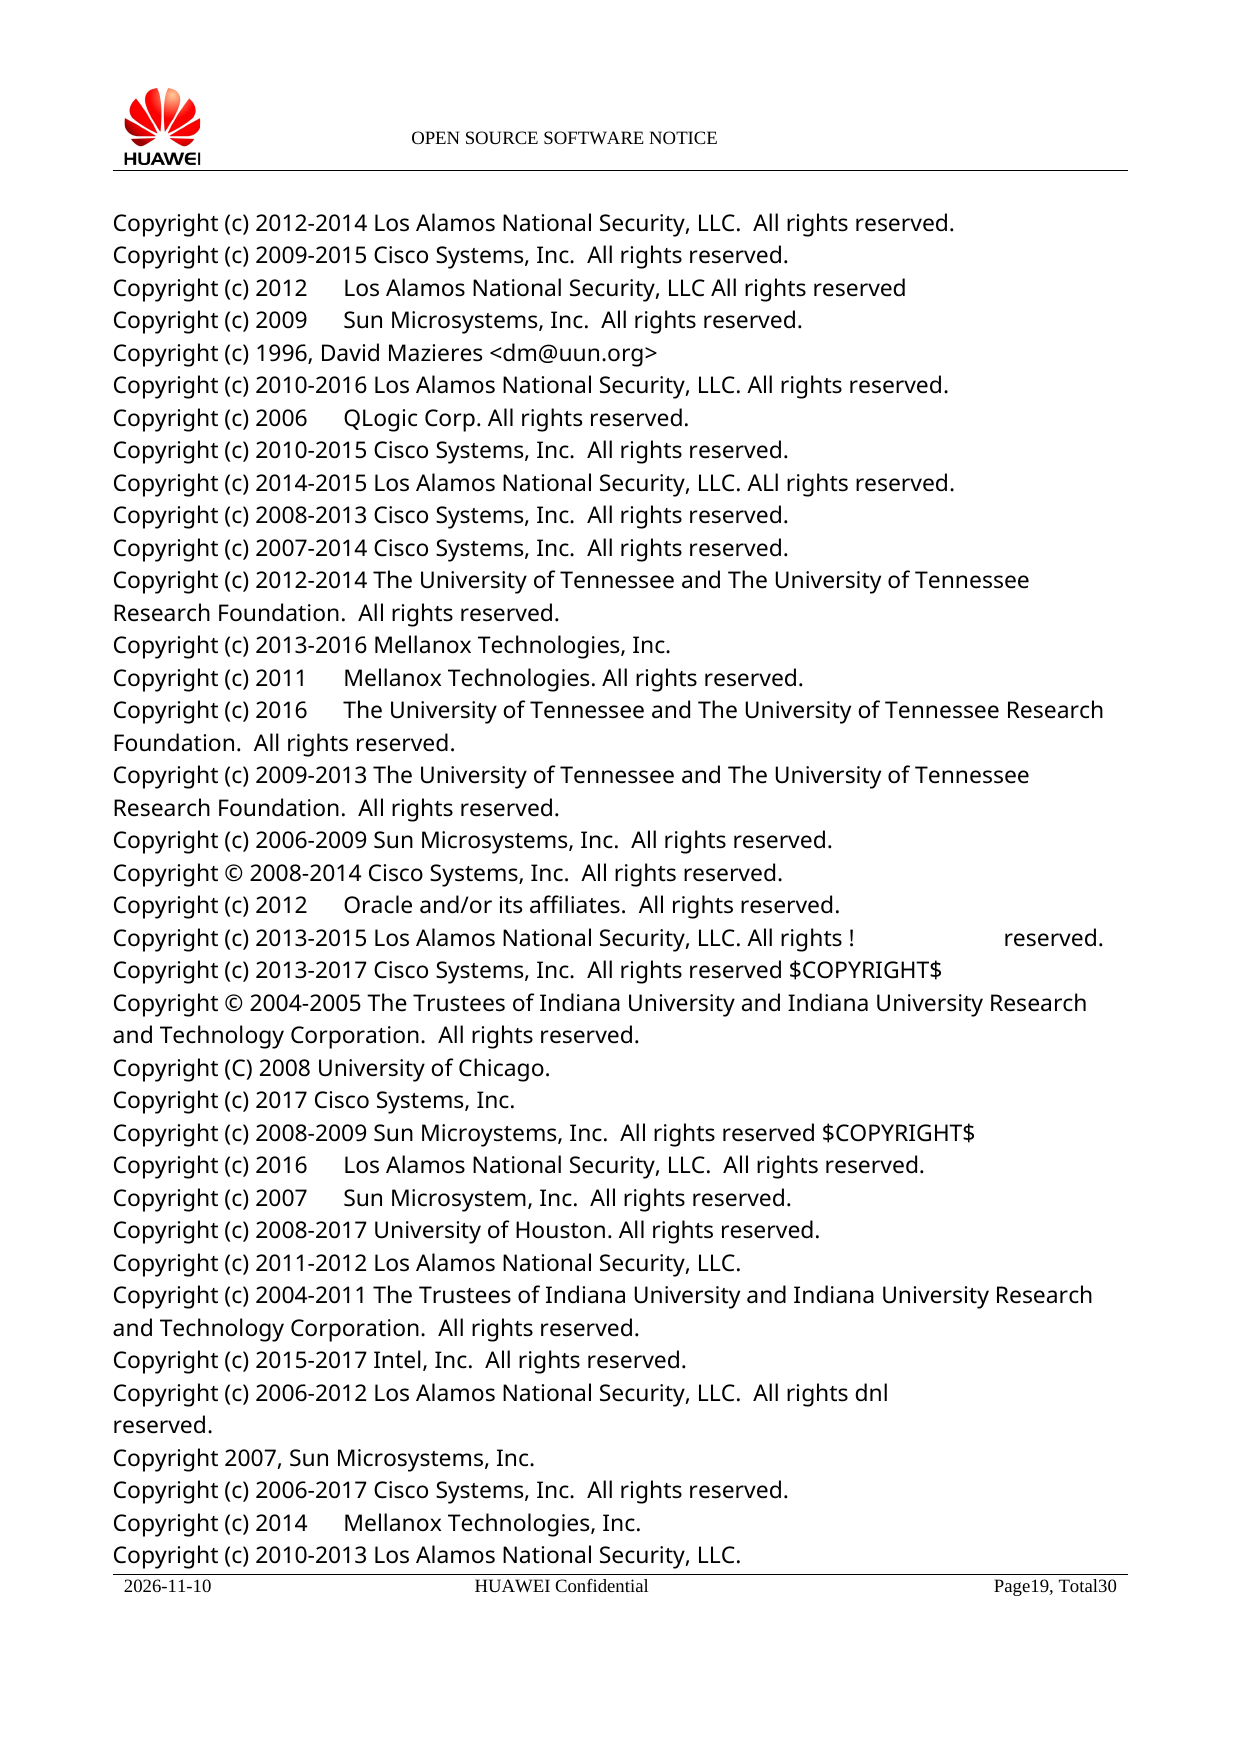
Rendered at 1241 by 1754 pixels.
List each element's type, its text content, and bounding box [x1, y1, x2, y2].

picture [124, 88, 201, 165]
